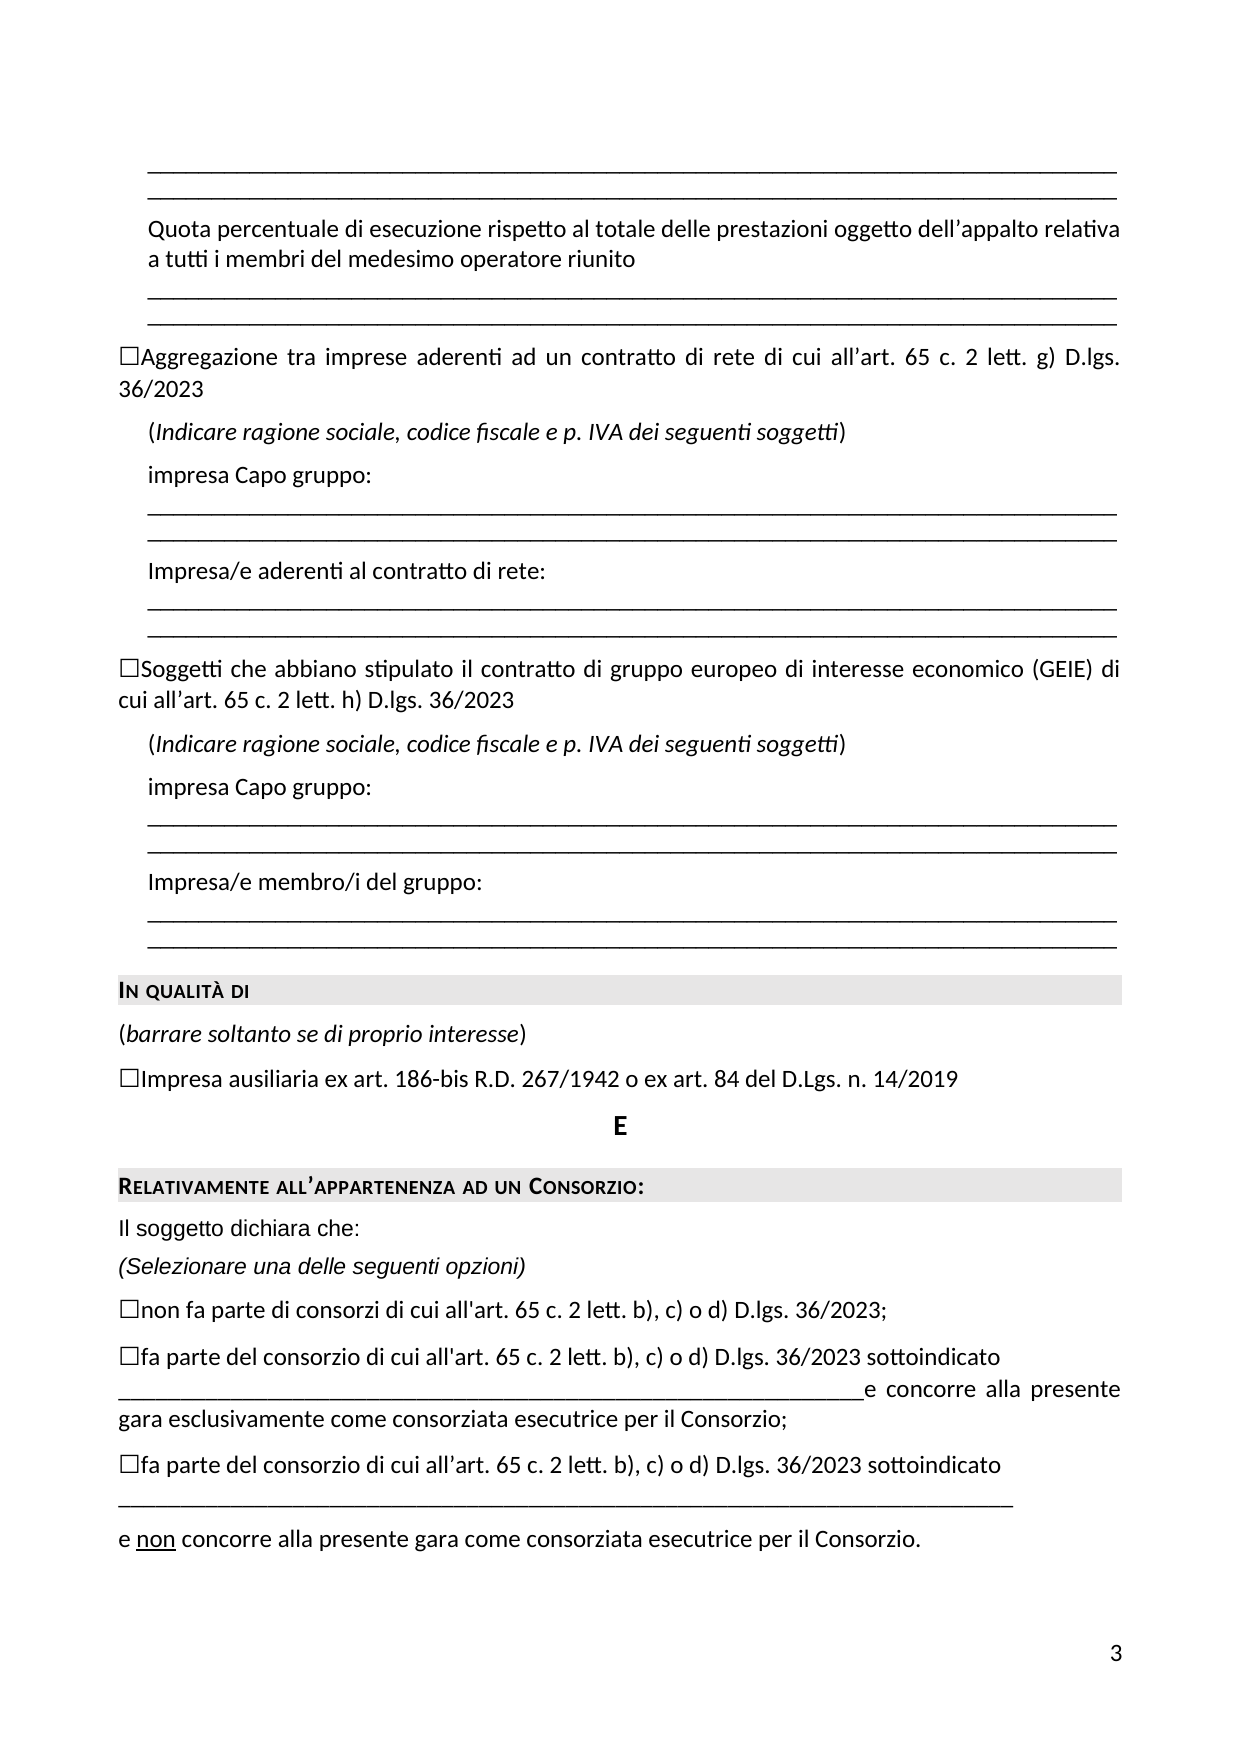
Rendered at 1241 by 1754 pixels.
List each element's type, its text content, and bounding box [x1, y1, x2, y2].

text ☐fa parte del consorzio di cui all’art. 65 c. 2 lett. b), c) o d) D.lgs. 36/2023 sottoindicato ________________________________________________________________________ [118, 1446, 1122, 1511]
text ☐fa parte del consorzio di cui all'art. 65 c. 2 lett. b), c) o d) D.lgs. 36/2023 sottoindicato ____________________________________________________________e concorre alla presente gara esclusivamente come consorziata esecutrice per il Consorzio; [118, 1339, 1122, 1434]
text ☐Aggregazione tra imprese aderenti ad un contratto di rete di cui all’art. 65 c. 2 lett. g) D.lgs. 36/2023 [118, 339, 1122, 404]
text e non concorre alla presente gara come consorziata esecutrice per il Consorzio. [118, 1523, 1122, 1554]
text (Indicare ragione sociale, codice fiscale e p. IVA dei seguenti soggetti) [148, 416, 1122, 447]
text ☐non fa parte di consorzi di cui all'art. 65 c. 2 lett. b), c) o d) D.lgs. 36/2023; [118, 1292, 1122, 1326]
text ☐Impresa ausiliaria ex art. 186-bis R.D. 267/1942 o ex art. 84 del D.Lgs. n. 14/2019 [118, 1061, 1122, 1095]
subtitle Relativamente all’appartenenza ad un Consorzio: [118, 1168, 1122, 1202]
text (barrare soltanto se di proprio interesse) [118, 1018, 1122, 1048]
text (Selezionare una delle seguenti opzioni) [118, 1253, 1122, 1280]
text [148, 148, 1122, 200]
subtitle E [118, 1107, 1122, 1143]
text Quota percentuale di esecuzione rispetto al totale delle prestazioni oggetto dell’appalto relativa a tutti i membri del medesimo operatore riunito ________________________________________________________________________________________________________________________________________________________ [148, 213, 1122, 327]
text (Indicare ragione sociale, codice fiscale e p. IVA dei seguenti soggetti) [148, 728, 1122, 758]
text Il soggetto dichiara che: [118, 1214, 1122, 1241]
text ☐Soggetti che abbiano stipulato il contratto di gruppo europeo di interesse economico (GEIE) di cui all’art. 65 c. 2 lett. h) D.lgs. 36/2023 [118, 651, 1122, 715]
text Impresa/e aderenti al contratto di rete: ________________________________________________________________________________________________________________________________________________________ [148, 555, 1122, 638]
subtitle In qualità di [118, 975, 1122, 1005]
text Impresa/e membro/i del gruppo: ________________________________________________________________________________________________________________________________________________________ [148, 866, 1122, 950]
